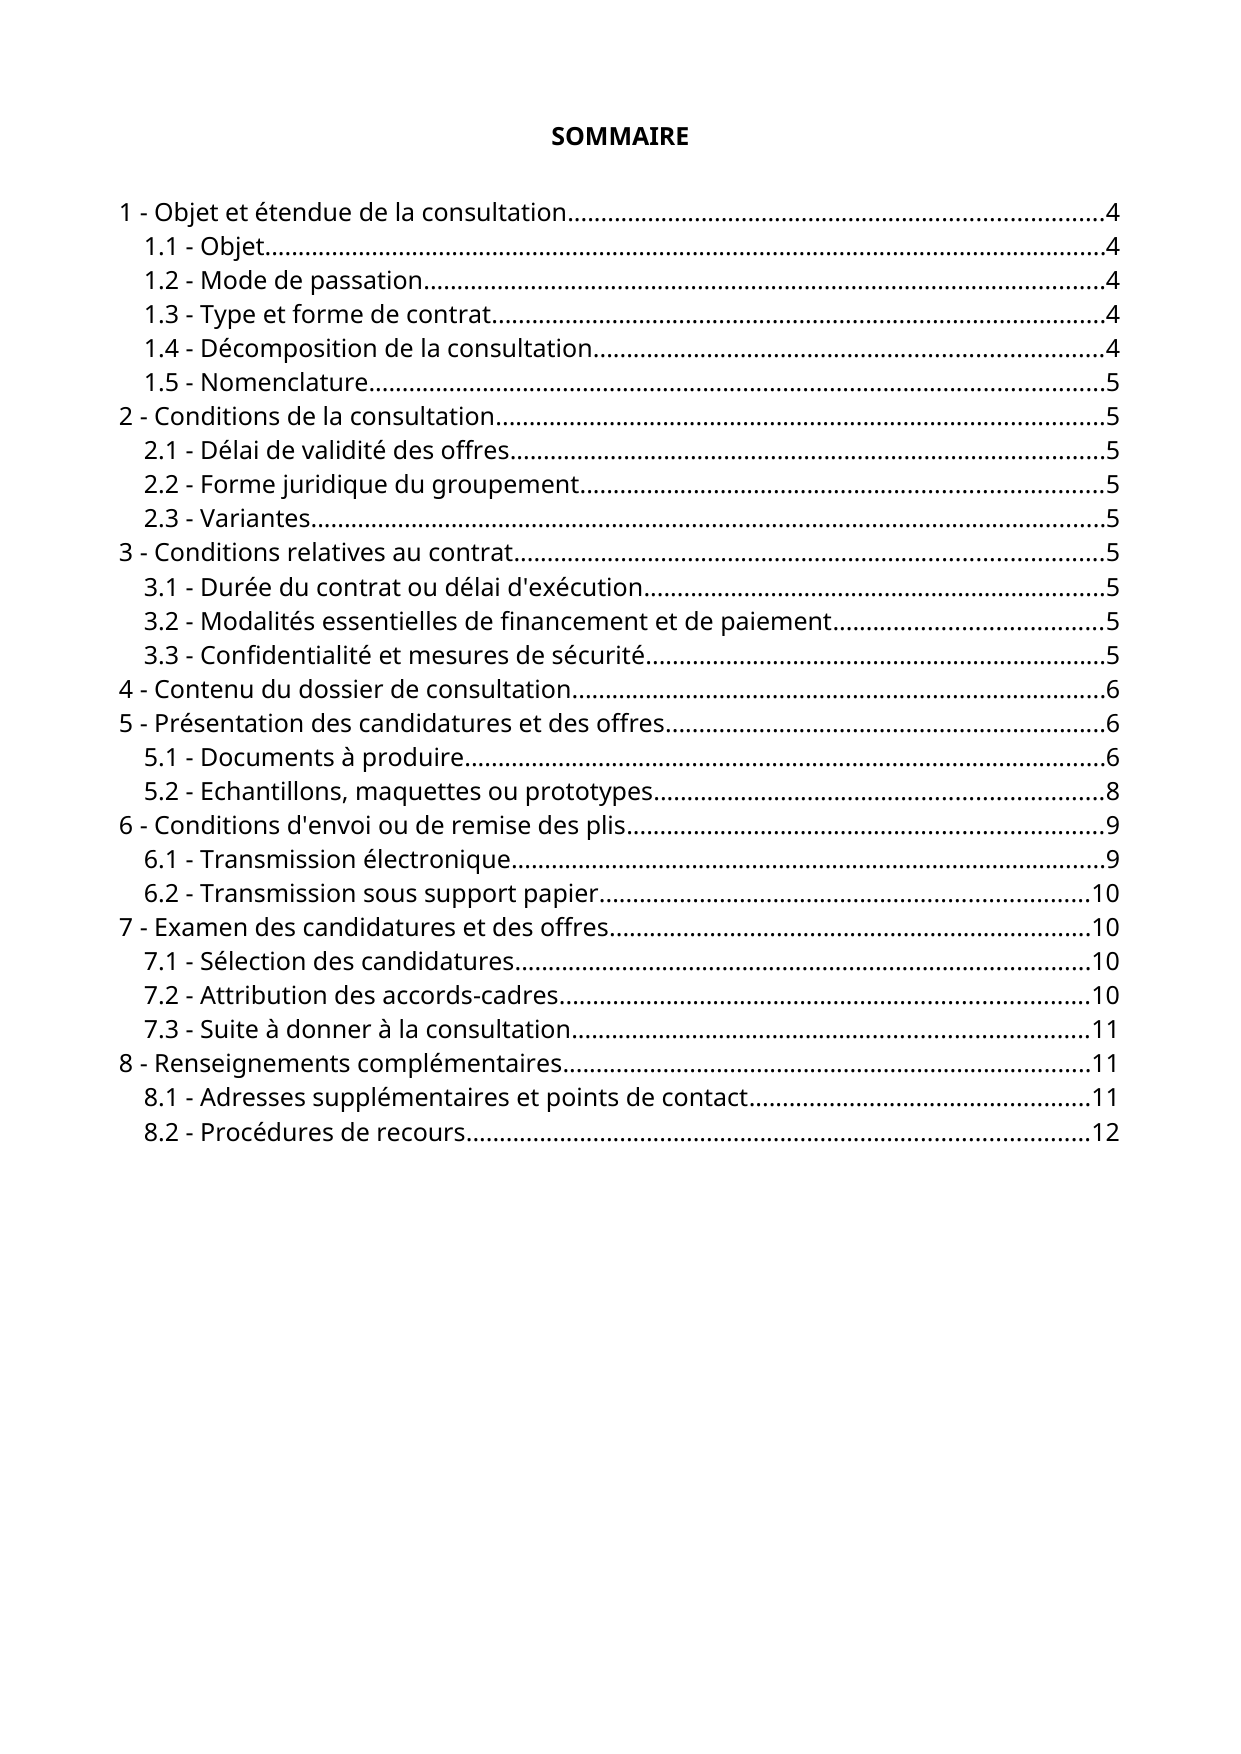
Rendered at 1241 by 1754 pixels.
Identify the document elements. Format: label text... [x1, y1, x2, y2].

text 6 - Conditions d'envoi ou de remise des plis 9 [119, 808, 1121, 842]
text 1.5 - Nomenclature 5 [144, 365, 1121, 399]
text 7.1 - Sélection des candidatures 10 [144, 944, 1121, 978]
text 5 - Présentation des candidatures et des offres 6 [119, 705, 1121, 739]
text 8 - Renseignements complémentaires 11 [119, 1046, 1121, 1080]
text 4 - Contenu du dossier de consultation 6 [119, 671, 1121, 705]
text 1.4 - Décomposition de la consultation 4 [144, 331, 1121, 365]
text 2.3 - Variantes 5 [144, 501, 1121, 535]
text 5.2 - Echantillons, maquettes ou prototypes 8 [144, 773, 1121, 808]
text 6.1 - Transmission électronique 9 [144, 842, 1121, 876]
text 3.1 - Durée du contrat ou délai d'exécution 5 [144, 569, 1121, 603]
text 7.2 - Attribution des accords-cadres 10 [144, 978, 1121, 1012]
text 1.3 - Type et forme de contrat 4 [144, 297, 1121, 331]
text 5.1 - Documents à produire 6 [144, 739, 1121, 773]
text 1.1 - Objet 4 [144, 228, 1121, 263]
text 8.2 - Procédures de recours 12 [144, 1114, 1121, 1148]
text 2.2 - Forme juridique du groupement 5 [144, 467, 1121, 501]
text 2.1 - Délai de validité des offres 5 [144, 433, 1121, 467]
text 7 - Examen des candidatures et des offres 10 [119, 910, 1121, 944]
text 3.3 - Confidentialité et mesures de sécurité 5 [144, 637, 1121, 671]
text 3.2 - Modalités essentielles de financement et de paiement 5 [144, 603, 1121, 637]
text 7.3 - Suite à donner à la consultation 11 [144, 1012, 1121, 1046]
text 2 - Conditions de la consultation 5 [119, 399, 1121, 433]
text 1.2 - Mode de passation 4 [144, 263, 1121, 297]
text 6.2 - Transmission sous support papier 10 [144, 876, 1121, 910]
text 8.1 - Adresses supplémentaires et points de contact 11 [144, 1080, 1121, 1114]
text SOMMAIRE [119, 119, 1121, 153]
text 3 - Conditions relatives au contrat 5 [119, 535, 1121, 569]
text 1 - Objet et étendue de la consultation 4 [119, 194, 1121, 228]
